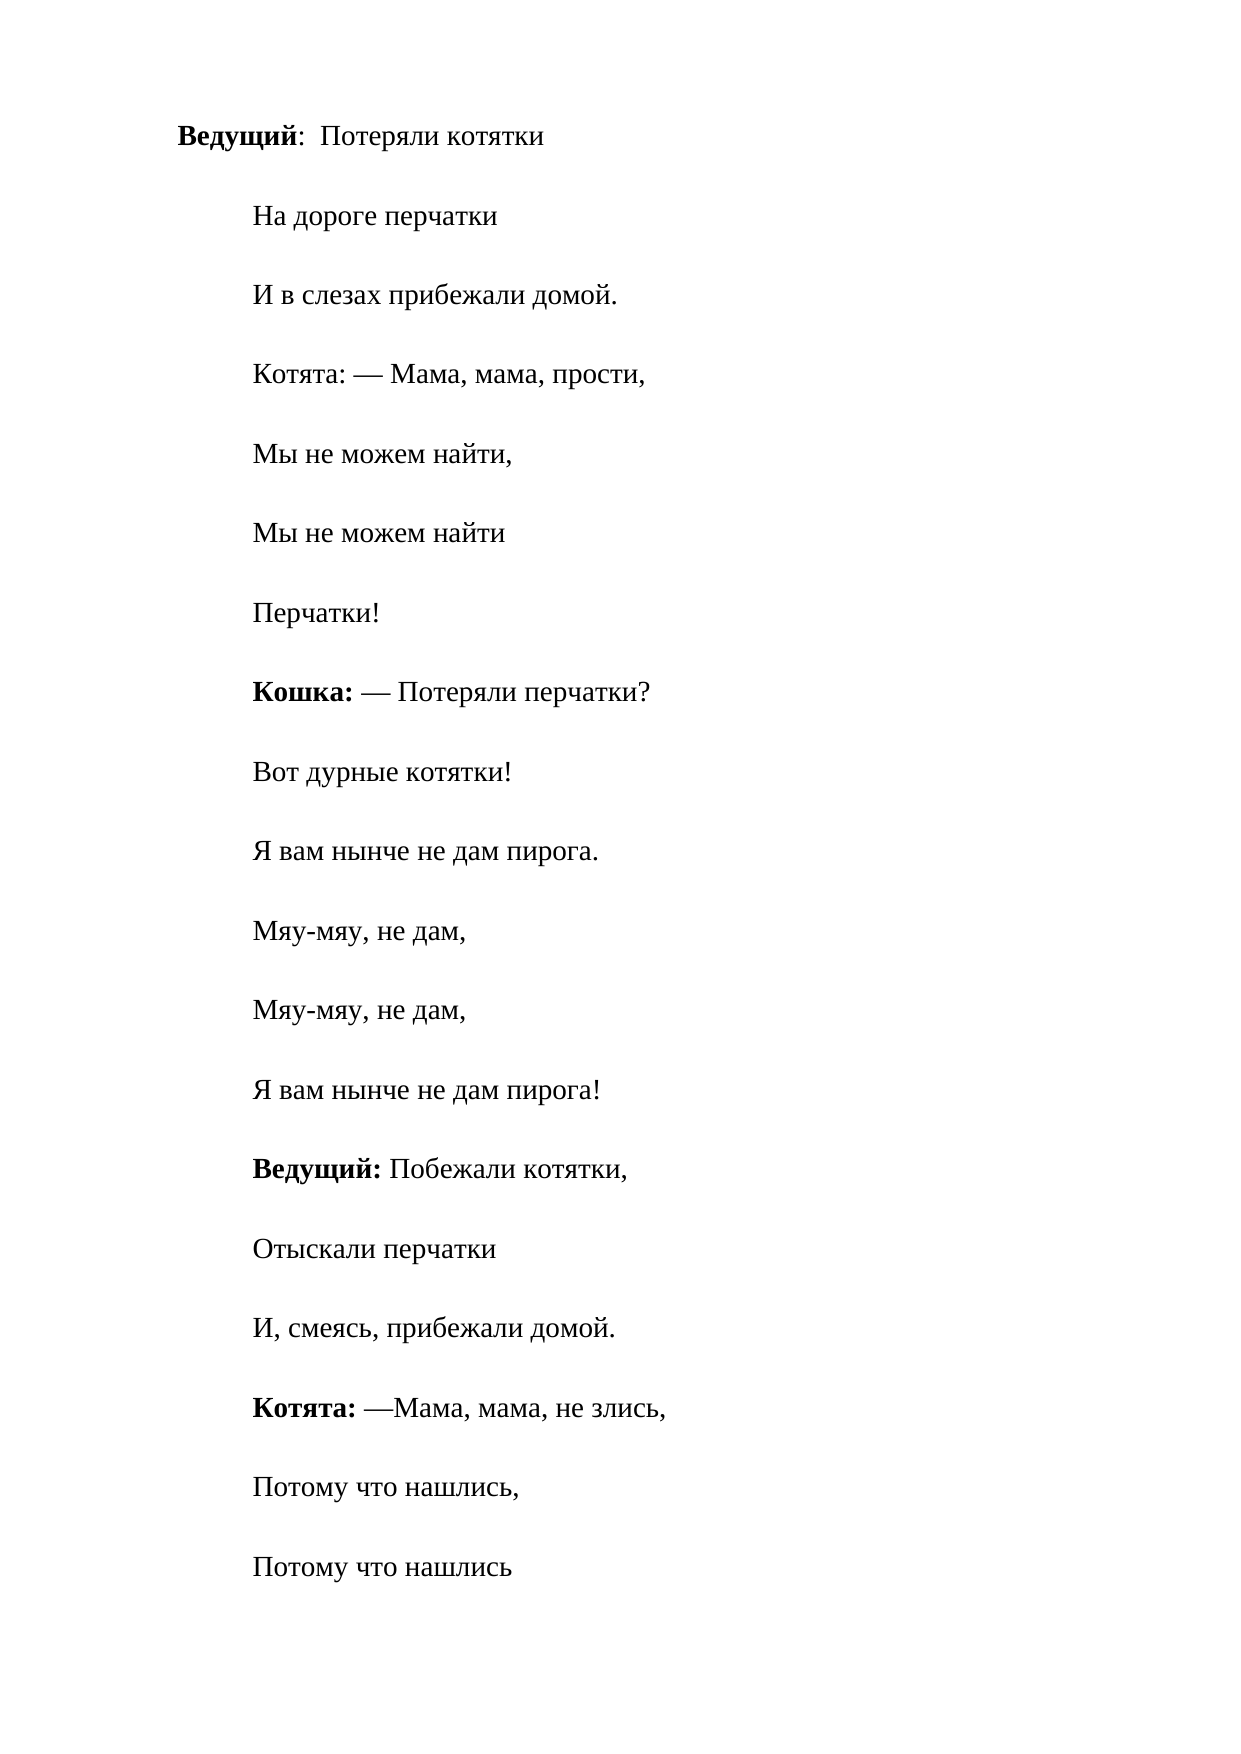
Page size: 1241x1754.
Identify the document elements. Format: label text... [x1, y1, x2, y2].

text Вот дурные котятки! [252, 754, 1152, 787]
text Потому что нашлись, [252, 1469, 1152, 1503]
text Ведущий: Потеряли котятки [177, 118, 1152, 152]
text И в слезах прибежали домой. [252, 277, 1152, 311]
text Котята: — Мама, мама, прости, [252, 357, 1152, 390]
text Мы не можем найти [252, 516, 1152, 549]
text И, смеясь, прибежали домой. [252, 1310, 1152, 1344]
text Перчатки! [252, 595, 1152, 628]
text Отыскали перчатки [252, 1231, 1152, 1264]
text Потому что нашлись [252, 1549, 1152, 1582]
text Мяу-мяу, не дам, [252, 913, 1152, 946]
text Мы не можем найти, [252, 436, 1152, 469]
text Ведущий: Побежали котятки, [252, 1151, 1152, 1185]
text Я вам нынче не дам пирога. [252, 833, 1152, 867]
text Котята: —Мама, мама, не злись, [252, 1390, 1152, 1423]
text Мяу-мяу, не дам, [252, 992, 1152, 1026]
text Я вам нынче не дам пирога! [252, 1072, 1152, 1105]
text На дороге перчатки [252, 198, 1152, 231]
text Кошка: — Потеряли перчатки? [252, 674, 1152, 708]
